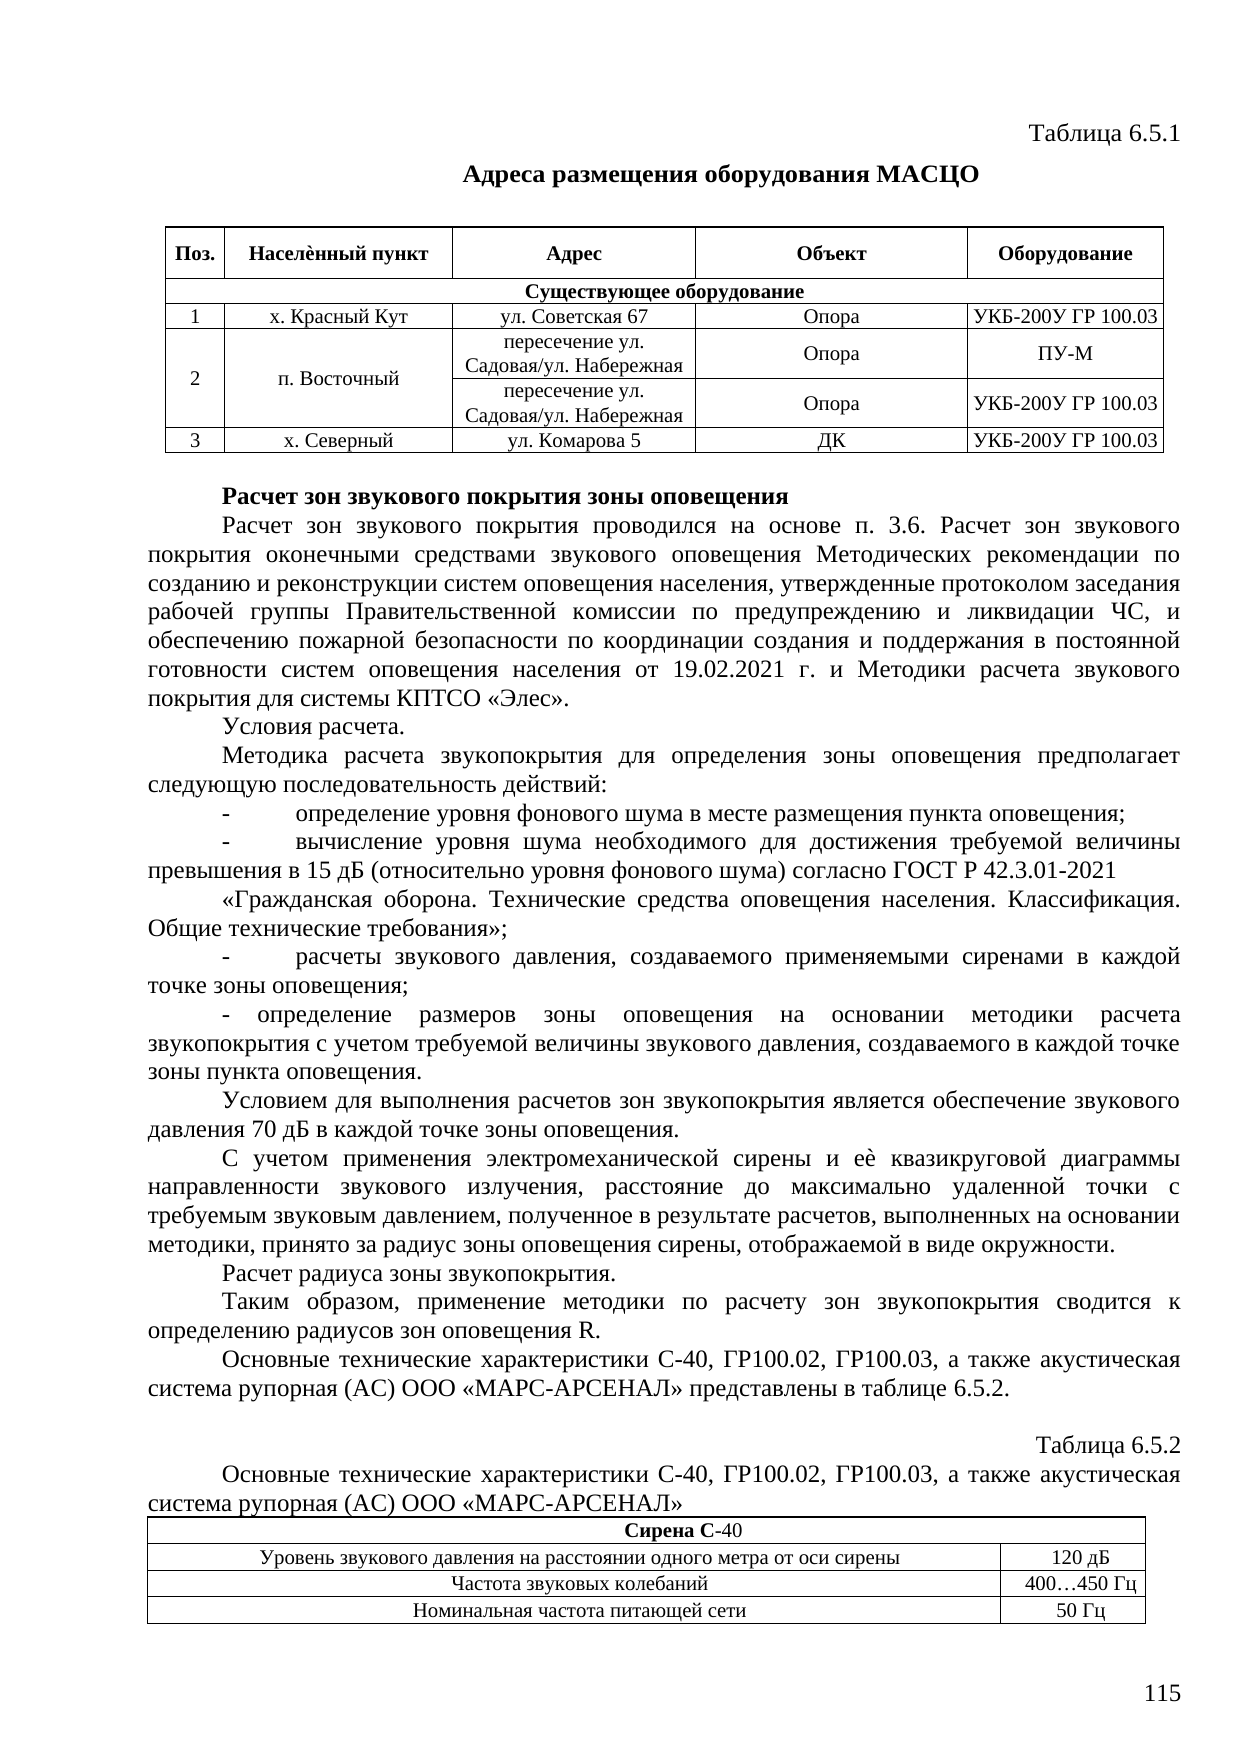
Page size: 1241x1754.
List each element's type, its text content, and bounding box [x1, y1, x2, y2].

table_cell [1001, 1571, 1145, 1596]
text - вычисление уровня шума необходимого для достижения требуемой величины превышения в 15 дБ (относительно уровня фонового шума) согласно ГОСТ Р 42.3.01-2021 [148, 826, 1181, 884]
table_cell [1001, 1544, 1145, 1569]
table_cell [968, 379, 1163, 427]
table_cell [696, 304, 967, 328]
text - расчеты звукового давления, создаваемого применяемыми сиренами в каждой точке зоны оповещения; [148, 941, 1181, 999]
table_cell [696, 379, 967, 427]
text Таблица 6.5.2 [148, 1430, 1181, 1459]
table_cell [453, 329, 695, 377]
text «Гражданская оборона. Технические средства оповещения населения. Классификация. Общие технические требования»; [148, 884, 1181, 941]
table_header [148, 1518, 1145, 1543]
text Расчет зон звукового покрытия проводился на основе п. 3.6. Расчет зон звукового покрытия оконечными средствами звукового оповещения Методических рекомендации по созданию и реконструкции систем оповещения населения, утвержденные протоколом заседания рабочей группы Правительственной комиссии по предупреждению и ликвидации ЧС, и обеспечению пожарной безопасности по координации создания и поддержания в постоянной готовности систем оповещения населения от 19.02.2021 г. и Методики расчета звукового покрытия для системы КПТСО «Элес». [148, 510, 1181, 711]
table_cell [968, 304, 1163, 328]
text Таким образом, применение методики по расчету зон звукопокрытия сводится к определению радиусов зон оповещения R. [148, 1286, 1181, 1344]
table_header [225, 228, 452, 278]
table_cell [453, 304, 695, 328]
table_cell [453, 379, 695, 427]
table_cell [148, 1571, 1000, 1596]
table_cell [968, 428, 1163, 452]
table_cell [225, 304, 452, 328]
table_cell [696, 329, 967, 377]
text С учетом применения электромеханической сирены и еѐ квазикруговой диаграммы направленности звукового излучения, расстояние до максимально удаленной точки с требуемым звуковым давлением, полученное в результате расчетов, выполненных на основании методики, принято за радиус зоны оповещения сирены, отображаемой в виде окружности. [148, 1143, 1181, 1258]
text Условием для выполнения расчетов зон звукопокрытия является обеспечение звукового давления 70 дБ в каждой точке зоны оповещения. [148, 1085, 1181, 1143]
text Условия расчета. [148, 711, 1181, 740]
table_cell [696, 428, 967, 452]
text Основные технические характеристики С-40, ГР100.02, ГР100.03, а также акустическая система рупорная (АС) ООО «МАРС-АРСЕНАЛ» [148, 1459, 1181, 1516]
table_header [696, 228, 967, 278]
text Адреса размещения оборудования МАСЦО [261, 159, 1181, 188]
text Расчет зон звукового покрытия зоны оповещения [148, 481, 1181, 510]
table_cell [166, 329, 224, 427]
text Таблица 6.5.1 [261, 118, 1181, 147]
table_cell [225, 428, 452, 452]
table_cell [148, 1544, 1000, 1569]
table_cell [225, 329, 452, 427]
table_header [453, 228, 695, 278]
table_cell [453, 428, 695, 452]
text Методика расчета звукопокрытия для определения зоны оповещения предполагает следующую последовательность действий: [148, 740, 1181, 798]
text Расчет радиуса зоны звукопокрытия. [148, 1258, 1181, 1286]
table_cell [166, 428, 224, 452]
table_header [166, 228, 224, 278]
text - определение размеров зоны оповещения на основании методики расчета звукопокрытия с учетом требуемой величины звукового давления, создаваемого в каждой точке зоны пункта оповещения. [148, 999, 1181, 1085]
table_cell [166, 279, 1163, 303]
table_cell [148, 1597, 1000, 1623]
text - определение уровня фонового шума в месте размещения пункта оповещения; [148, 798, 1181, 826]
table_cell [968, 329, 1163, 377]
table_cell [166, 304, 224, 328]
text Основные технические характеристики С-40, ГР100.02, ГР100.03, а также акустическая система рупорная (АС) ООО «МАРС-АРСЕНАЛ» представлены в таблице 6.5.2. [148, 1344, 1181, 1401]
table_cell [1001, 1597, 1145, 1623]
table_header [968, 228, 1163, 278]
